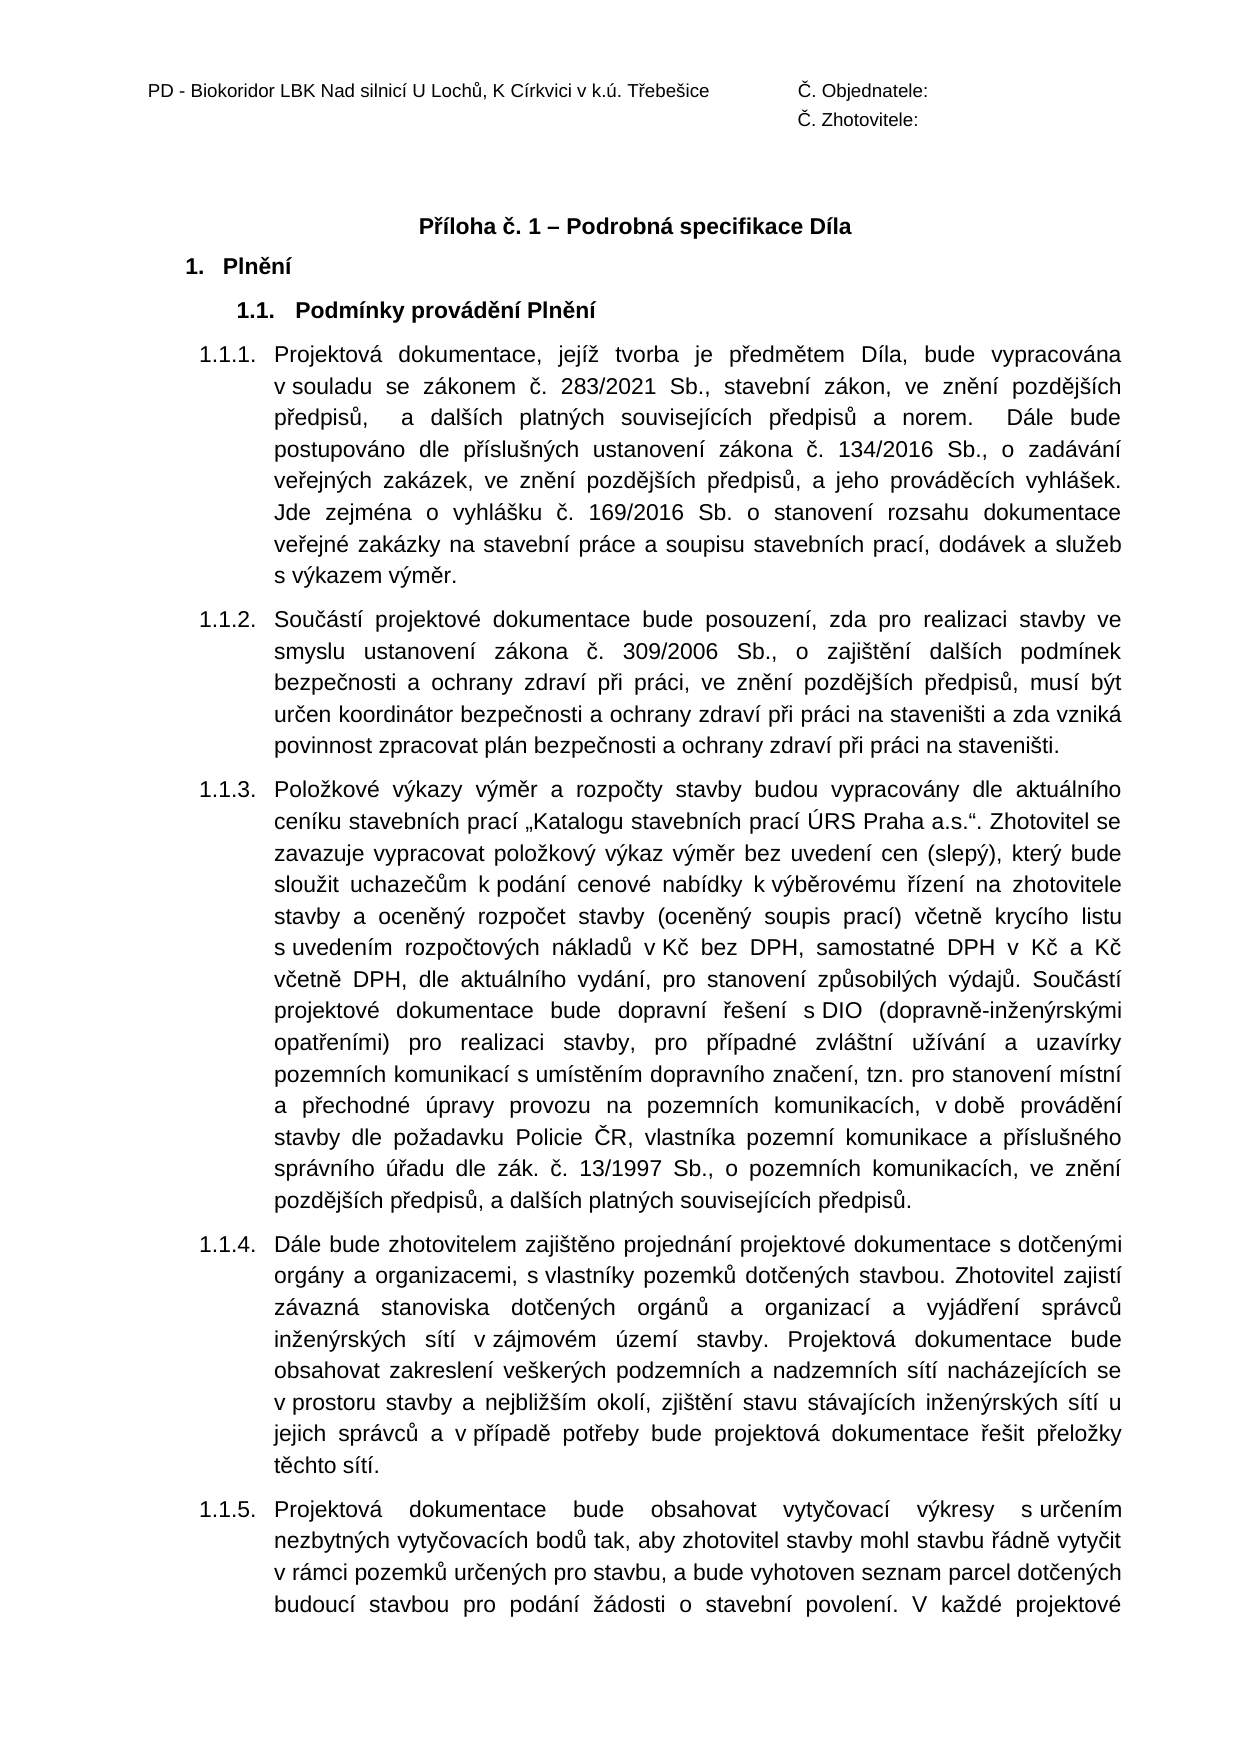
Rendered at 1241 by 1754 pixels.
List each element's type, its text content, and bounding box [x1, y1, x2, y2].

subtitle Příloha č. 1 – Podrobná specifikace Díla [148, 211, 1122, 241]
list Podmínky provádění Plnění [236, 297, 1122, 323]
list Dále bude zhotovitelem zajištěno projednání projektové dokumentace s dotčenými orgány a organizacemi, s vlastníky pozemků dotčených stavbou. Zhotovitel zajistí závazná stanoviska dotčených orgánů a organizací a vyjádření správců inženýrských sítí v zájmovém území stavby. Projektová dokumentace bude obsahovat zakreslení veškerých podzemních a nadzemních sítí nacházejících se v prostoru stavby a nejbližším okolí, zjištění stavu stávajících inženýrských sítí u jejich správců a v případě potřeby bude projektová dokumentace řešit přeložky těchto sítí. [199, 1231, 1122, 1478]
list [199, 1496, 1122, 1617]
list Součástí projektové dokumentace bude posouzení, zda pro realizaci stavby ve smyslu ustanovení zákona č. 309/2006 Sb., o zajištění dalších podmínek bezpečnosti a ochrany zdraví při práci, ve znění pozdějších předpisů, musí být určen koordinátor bezpečnosti a ochrany zdraví při práci na staveništi a zda vzniká povinnost zpracovat plán bezpečnosti a ochrany zdraví při práci na staveništi. [199, 606, 1122, 759]
list Projektová dokumentace, jejíž tvorba je předmětem Díla, bude vypracována v souladu se zákonem č. 283/2021 Sb., stavební zákon, ve znění pozdějších předpisů, a dalších platných souvisejících předpisů a norem. Dále bude postupováno dle příslušných ustanovení zákona č. 134/2016 Sb., o zadávání veřejných zakázek, ve znění pozdějších předpisů, a jeho prováděcích vyhlášek. Jde zejména o vyhlášku č. 169/2016 Sb. o stanovení rozsahu dokumentace veřejné zakázky na stavební práce a soupisu stavebních prací, dodávek a služeb s výkazem výměr. [199, 341, 1122, 588]
list Plnění [185, 253, 1122, 279]
list Položkové výkazy výměr a rozpočty stavby budou vypracovány dle aktuálního ceníku stavebních prací „Katalogu stavebních prací ÚRS Praha a.s.“. Zhotovitel se zavazuje vypracovat položkový výkaz výměr bez uvedení cen (slepý), který bude sloužit uchazečům k podání cenové nabídky k výběrovému řízení na zhotovitele stavby a oceněný rozpočet stavby (oceněný soupis prací) včetně krycího listu s uvedením rozpočtových nákladů v Kč bez DPH, samostatné DPH v Kč a Kč včetně DPH, dle aktuálního vydání, pro stanovení způsobilých výdajů. Součástí projektové dokumentace bude dopravní řešení s DIO (dopravně-inženýrskými opatřeními) pro realizaci stavby, pro případné zvláštní užívání a uzavírky pozemních komunikací s umístěním dopravního značení, tzn. pro stanovení místní a přechodné úpravy provozu na pozemních komunikacích, v době provádění stavby dle požadavku Policie ČR, vlastníka pozemní komunikace a příslušného správního úřadu dle zák. č. 13/1997 Sb., o pozemních komunikacích, ve znění pozdějších předpisů, a dalších platných souvisejících předpisů. [199, 776, 1122, 1213]
